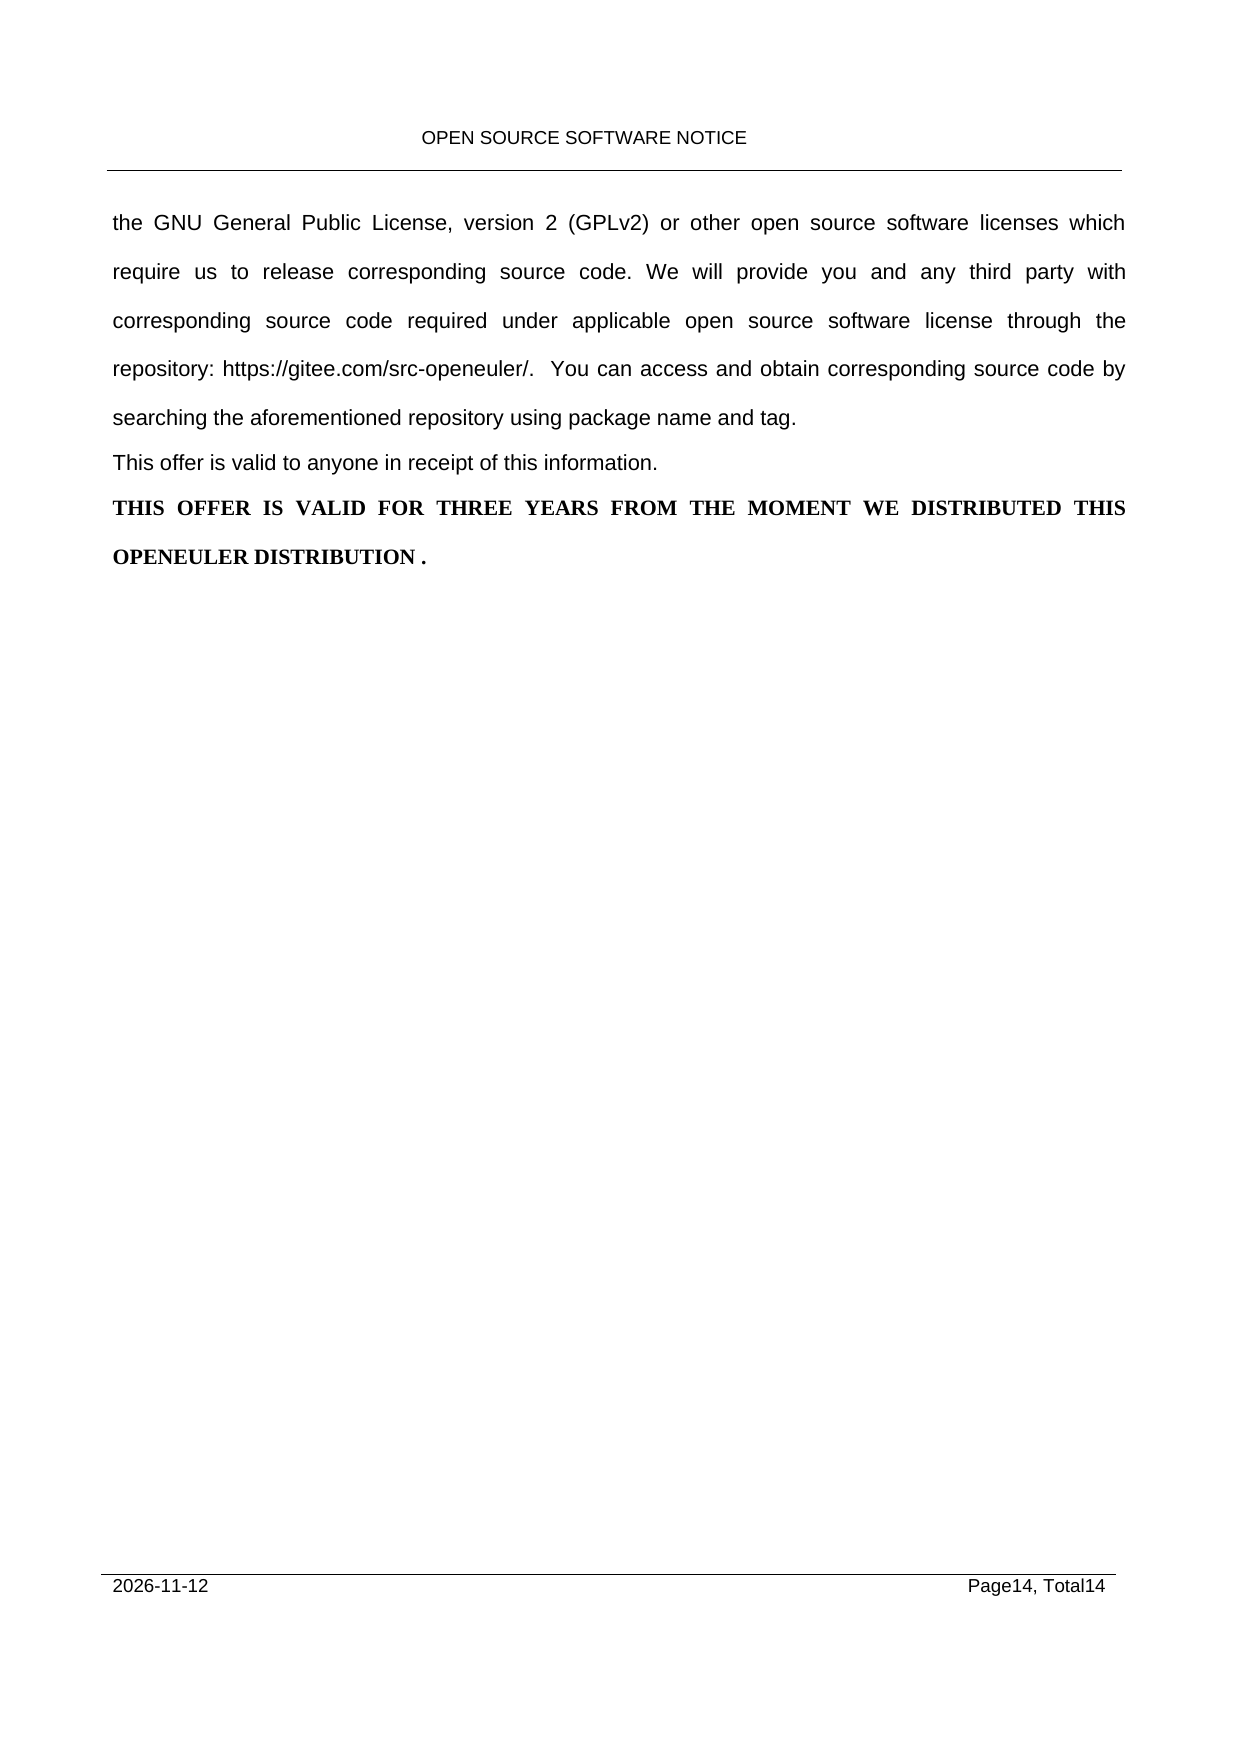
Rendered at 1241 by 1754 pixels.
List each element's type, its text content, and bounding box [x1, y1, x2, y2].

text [112, 206, 1128, 434]
text This offer is valid to anyone in receipt of this information. [112, 446, 1128, 479]
text THIS OFFER IS VALID FOR THREE YEARS FROM THE MOMENT WE DISTRIBUTED THIS OPENEULER DISTRIBUTION . [112, 492, 1128, 573]
